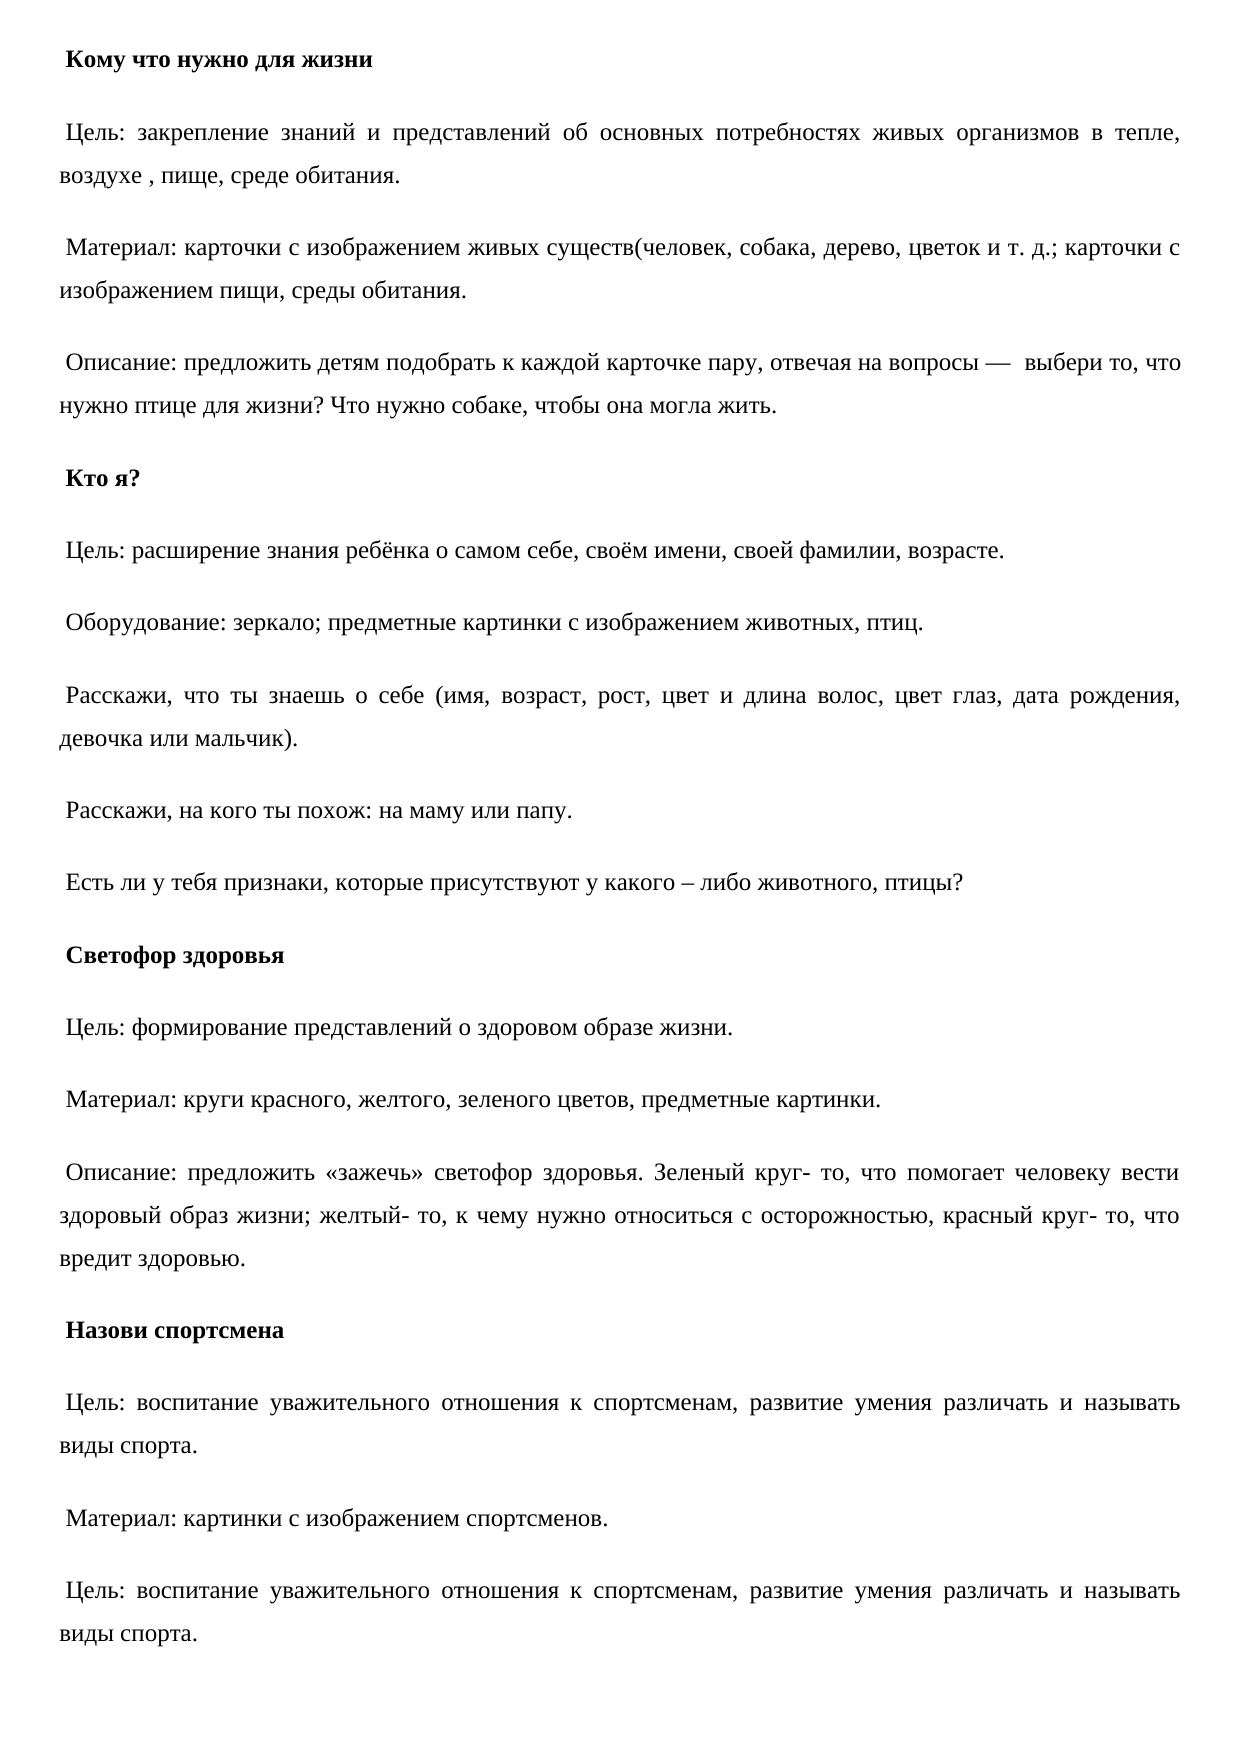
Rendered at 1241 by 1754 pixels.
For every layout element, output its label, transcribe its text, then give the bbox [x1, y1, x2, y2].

text Цель: воспитание уважительного отношения к спортсменам, развитие умения различать и называть виды спорта. [59, 1575, 1181, 1647]
text Оборудование: зеркало; предметные картинки с изображением животных, птиц. [59, 607, 1181, 636]
text Кто я? [59, 463, 1181, 492]
text Цель: расширение знания ребёнка о самом себе, своём имени, своей фамилии, возрасте. [59, 535, 1181, 564]
text Кому что нужно для жизни [59, 44, 1181, 73]
text Материал: карточки с изображением живых существ(человек, собака, дерево, цветок и т. д.; карточки с изображением пищи, среды обитания. [59, 232, 1181, 304]
text Цель: закрепление знаний и представлений об основных потребностях живых организмов в тепле, воздухе , пище, среде обитания. [59, 117, 1181, 188]
text Светофор здоровья [59, 940, 1181, 968]
text Расскажи, на кого ты похож: на маму или папу. [59, 795, 1181, 824]
text Материал: картинки с изображением спортсменов. [59, 1503, 1181, 1532]
text Цель: воспитание уважительного отношения к спортсменам, развитие умения различать и называть виды спорта. [59, 1387, 1181, 1459]
text Назови спортсмена [59, 1315, 1181, 1344]
text Материал: круги красного, желтого, зеленого цветов, предметные картинки. [59, 1084, 1181, 1113]
text Расскажи, что ты знаешь о себе (имя, возраст, рост, цвет и длина волос, цвет глаз, дата рождения, девочка или мальчик). [59, 680, 1181, 752]
text Цель: формирование представлений о здоровом образе жизни. [59, 1012, 1181, 1041]
text Описание: предложить «зажечь» светофор здоровья. Зеленый круг- то, что помогает человеку вести здоровый образ жизни; желтый- то, к чему нужно относиться с осторожностью, красный круг- то, что вредит здоровью. [59, 1157, 1181, 1272]
text Описание: предложить детям подобрать к каждой карточке пару, отвечая на вопросы — выбери то, что нужно птице для жизни? Что нужно собаке, чтобы она могла жить. [59, 347, 1181, 419]
text Есть ли у тебя признаки, которые присутствуют у какого – либо животного, птицы? [59, 867, 1181, 896]
